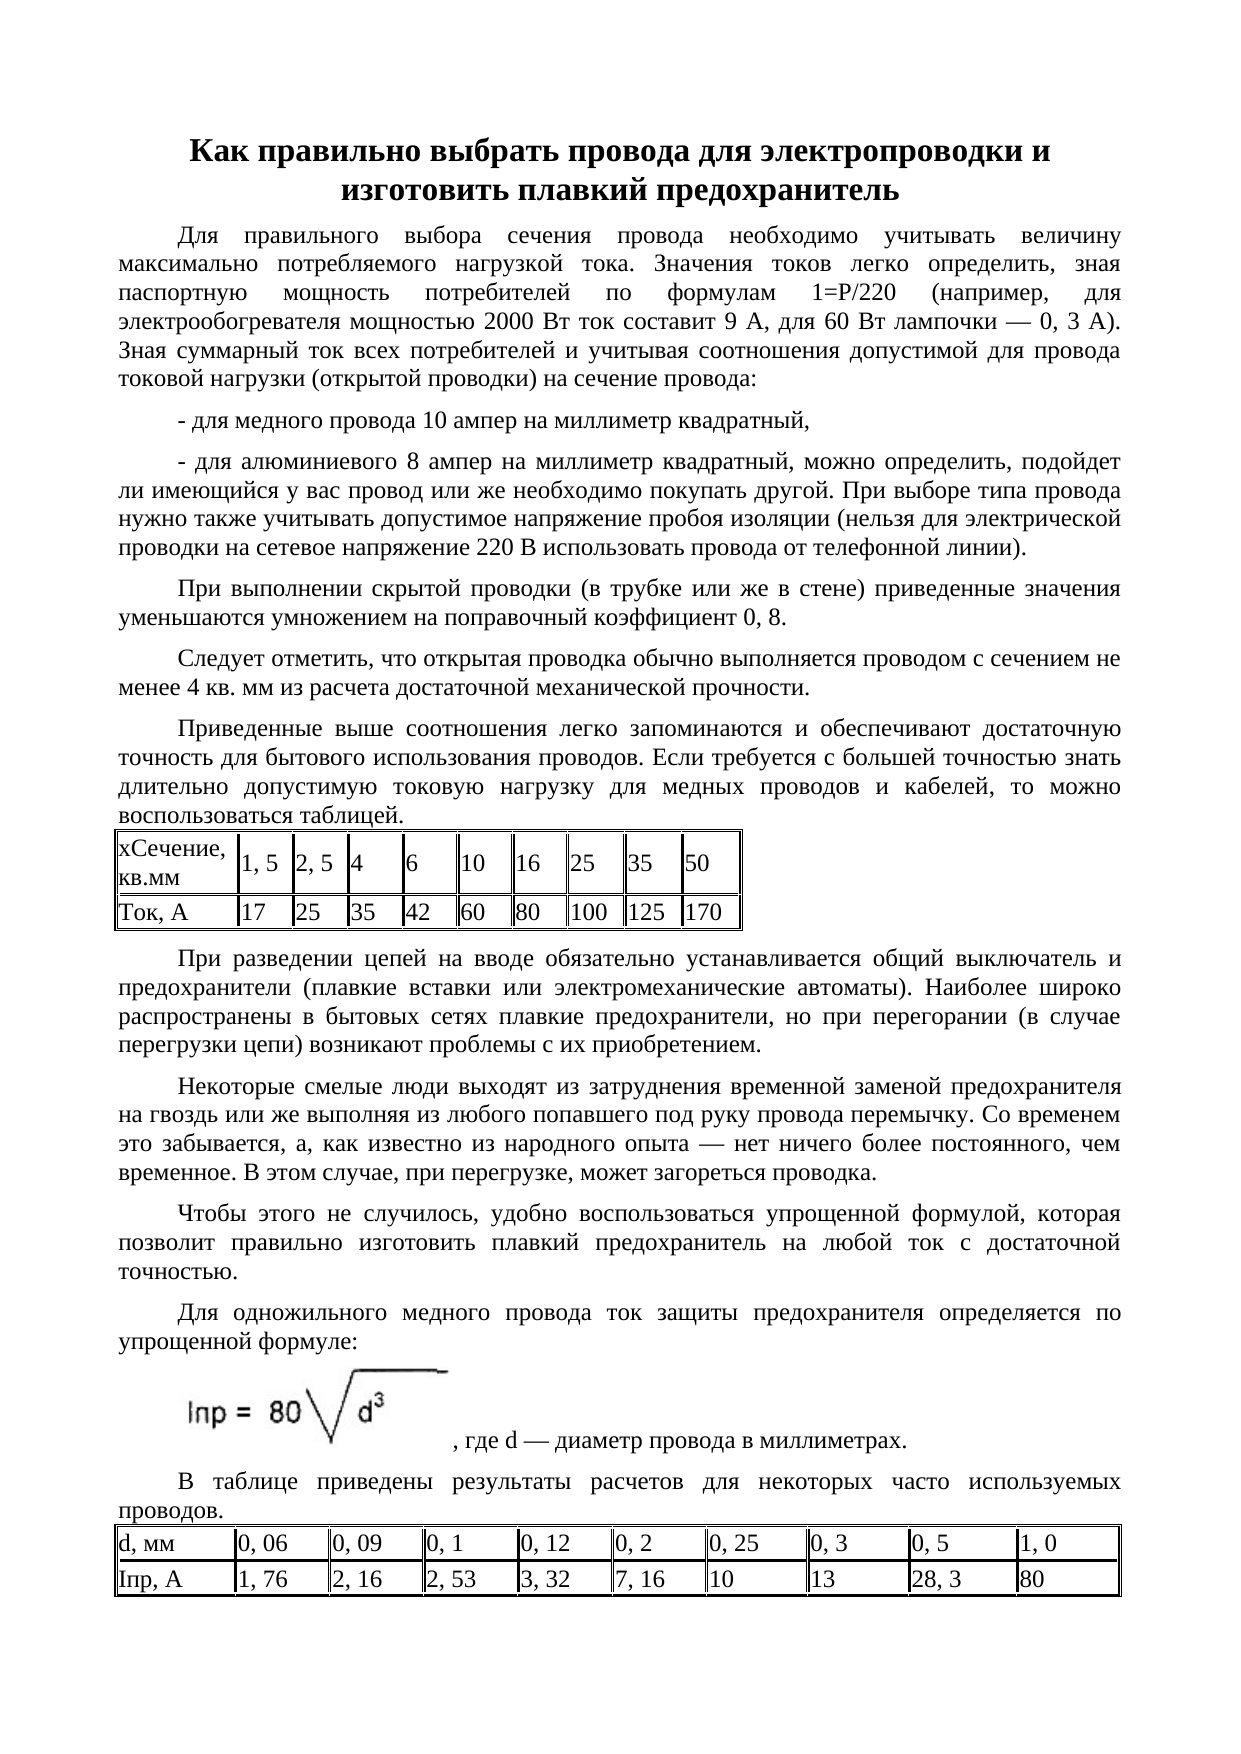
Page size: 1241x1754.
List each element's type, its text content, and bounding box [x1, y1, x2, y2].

text В таблице приведены результаты расчетов для некоторых часто используемых проводов. [118, 1466, 1122, 1524]
table_header 35 [625, 830, 682, 892]
text Приведенные выше соотношения легко запоминаются и обеспечивают достаточную точность для бытового использования проводов. Если требуется с большей точностью знать длительно допустимую токовую нагрузку для медных проводов и кабелей, то можно воспользоваться таблицей. [118, 713, 1122, 828]
table_header 0, 09 [330, 1525, 424, 1559]
text Как правильно выбрать провода для электропроводки и изготовить плавкий предохранитель [118, 131, 1122, 207]
table_header 0, 5 [909, 1525, 1017, 1559]
table_cell 2, 53 [424, 1562, 518, 1594]
text Для правильного выбора сечения провода необходимо учитывать величину максимально потребляемого нагрузкой тока. Значения токов легко определить, зная паспортную мощность потребителей по формулам 1=Р/220 (например, для электрообогревателя мощностью 2000 Вт ток составит 9 А, для 60 Вт лампочки — 0, 3 А). Зная суммарный ток всех потребителей и учитывая соотношения допустимой для провода токовой нагрузки (открытой проводки) на сечение провода: [118, 220, 1122, 392]
table_cell 1, 76 [235, 1562, 330, 1594]
table_cell 10 [707, 1559, 808, 1594]
table_header 2, 5 [293, 830, 348, 892]
table_header 1, 0 [1017, 1527, 1118, 1559]
table_header хСечение, кв.мм [118, 832, 238, 892]
table_header 25 [568, 830, 625, 892]
picture [177, 1366, 453, 1449]
text Следует отметить, что открытая проводка обычно выполняется проводом с сечением не менее 4 кв. мм из расчета достаточной механической прочности. [118, 643, 1122, 701]
text Чтобы этого не случилось, удобно воспользоваться упрощенной формулой, которая позволит правильно изготовить плавкий предохранитель на любой ток с достаточной точностью. [118, 1198, 1122, 1284]
text При разведении цепей на вводе обязательно устанавливается общий выключатель и предохранители (плавкие вставки или электромеханические автоматы). Наиболее широко распространены в бытовых сетях плавкие предохранители, но при перегорании (в случае перегрузки цепи) возникают проблемы с их приобретением. [118, 943, 1122, 1058]
text При выполнении скрытой проводки (в трубке или же в стене) приведенные значения уменьшаются умножением на поправочный коэффициент 0, 8. [118, 573, 1122, 631]
table_cell 60 [458, 893, 513, 927]
text Некоторые смелые люди выходят из затруднения временной заменой предохранителя на гвоздь или же выполняя из любого попавшего под руку провода перемычку. Со временем это забывается, а, как известно из народного опыта — нет ничего более постоянного, чем временное. В этом случае, при перегрузке, может загореться проводка. [118, 1071, 1122, 1186]
table_header 1, 5 [238, 830, 293, 892]
table_cell 125 [625, 896, 682, 927]
table_cell 17 [238, 896, 293, 927]
text - для алюминиевого 8 ампер на миллиметр квадратный, можно определить, подойдет ли имеющийся у вас провод или же необходимо покупать другой. При выборе типа провода нужно также учитывать допустимое напряжение пробоя изоляции (нельзя для электрической проводки на сетевое напряжение 220 В использовать провода от телефонной линии). [118, 446, 1122, 561]
table_header 0, 25 [707, 1525, 808, 1559]
text Для одножильного медного провода ток защиты предохранителя определяется по упрощенной формуле: [118, 1297, 1122, 1354]
table_header 0, 1 [424, 1525, 518, 1559]
table_cell Ток, А [118, 893, 238, 927]
table_cell 28, 3 [909, 1562, 1017, 1594]
table_cell 80 [513, 896, 568, 927]
table_cell 42 [403, 893, 458, 927]
text - для медного провода 10 ампер на миллиметр квадратный, [118, 405, 1122, 433]
table_header 0, 3 [808, 1525, 909, 1559]
table_cell 100 [568, 893, 625, 927]
table_header d, мм [118, 1527, 235, 1559]
table_header 0, 06 [235, 1527, 330, 1559]
table_header 0, 2 [613, 1527, 707, 1559]
table_cell 80 [1017, 1559, 1118, 1594]
table_header 0, 12 [518, 1527, 612, 1559]
table_cell Iпр, А [118, 1559, 235, 1594]
table_header 6 [403, 830, 458, 892]
table_cell 2, 16 [330, 1559, 424, 1594]
table_header 16 [513, 832, 568, 892]
table_cell 7, 16 [613, 1562, 707, 1594]
table_header 10 [458, 830, 513, 892]
table_header 50 [682, 832, 739, 892]
table_cell 3, 32 [518, 1562, 612, 1594]
table_cell 13 [808, 1562, 909, 1594]
table_cell 25 [293, 896, 348, 927]
table_cell 170 [682, 893, 740, 927]
table_cell 35 [348, 896, 403, 927]
table_header 4 [348, 830, 403, 892]
